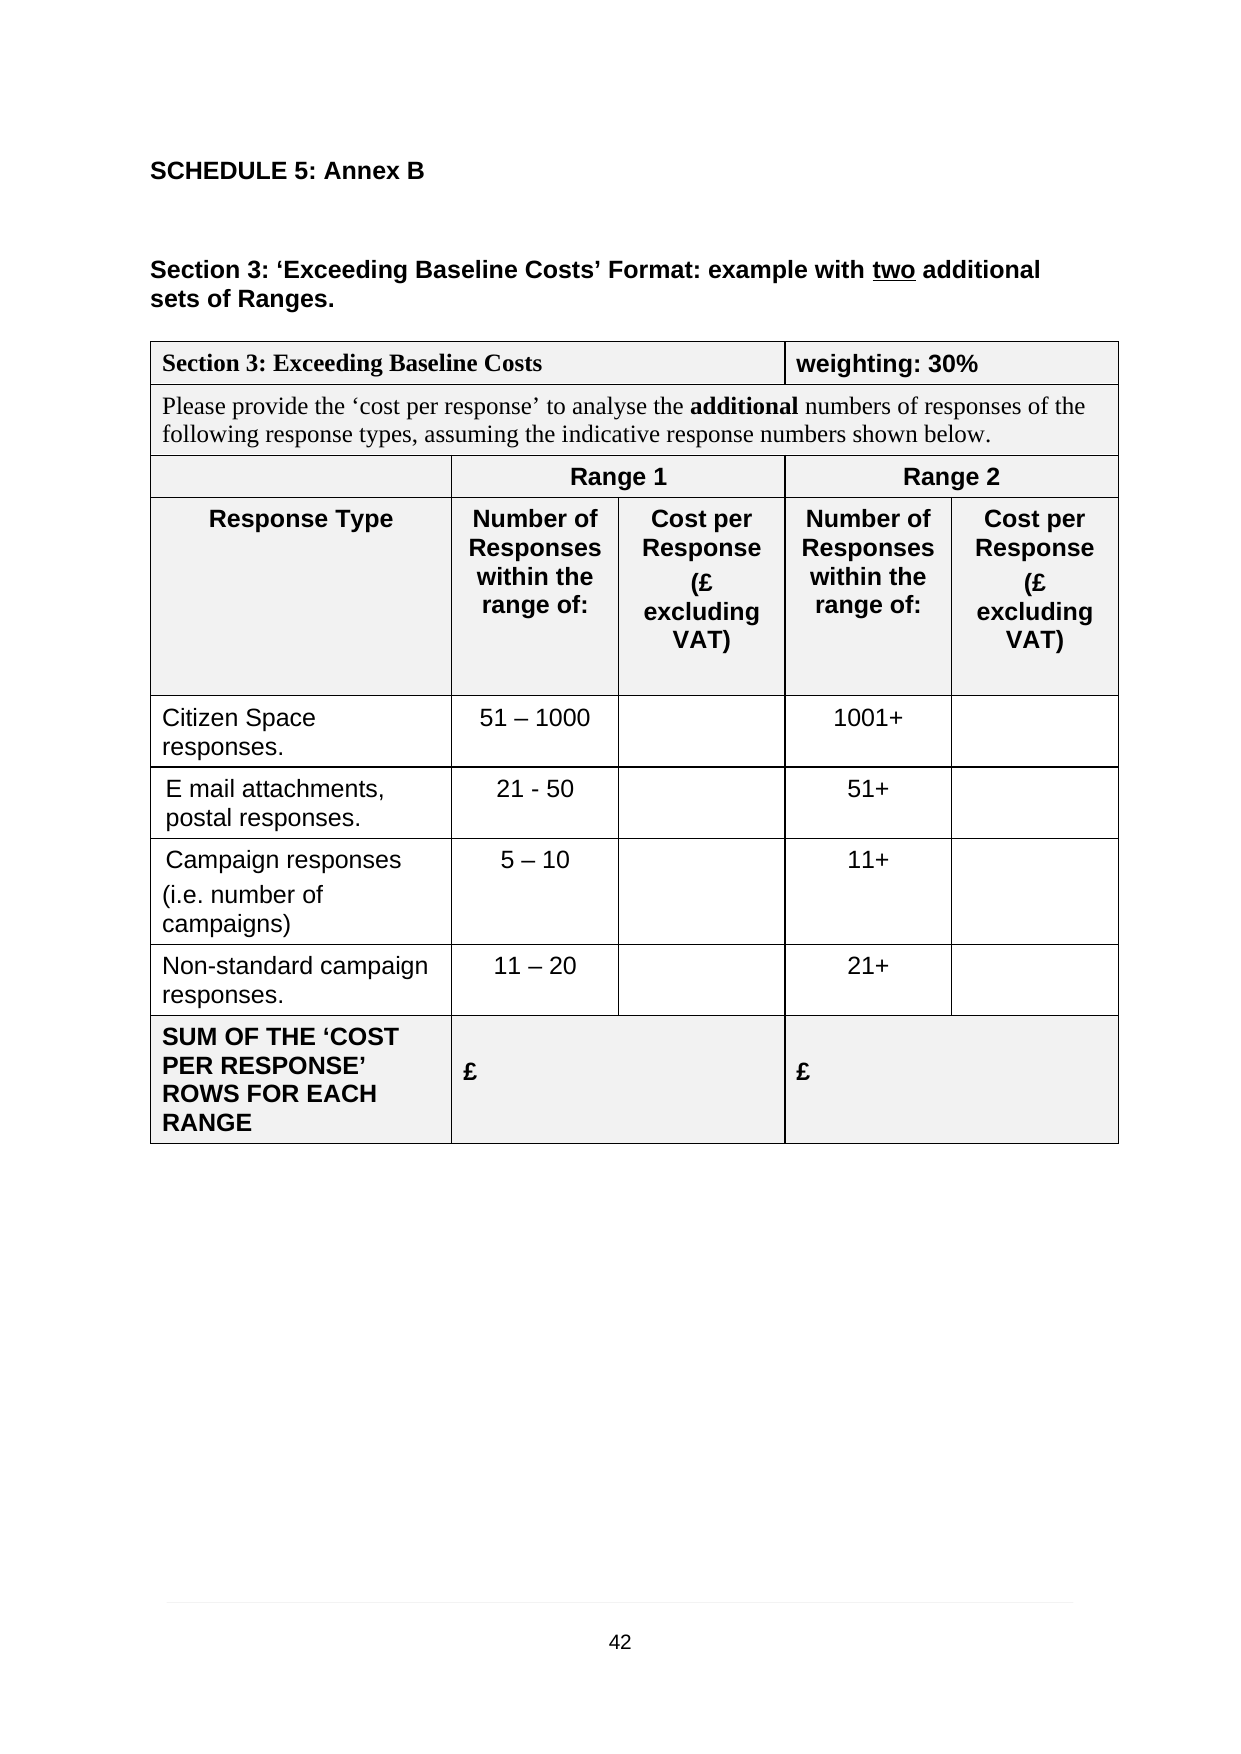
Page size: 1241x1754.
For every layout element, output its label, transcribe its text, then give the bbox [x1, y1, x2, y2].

table_cell 11+ [786, 839, 951, 943]
text SCHEDULE 5: Annex B [150, 156, 1090, 185]
table_cell 1001+ [786, 696, 951, 766]
table_cell [952, 768, 1118, 837]
table_cell SUM OF THE ‘COST PER RESPONSE’ ROWS FOR EACH RANGE [151, 1016, 451, 1143]
table_cell E mail attachments, postal responses. [151, 768, 451, 837]
table_cell 5 – 10 [452, 839, 618, 943]
table_cell [952, 945, 1118, 1014]
table_cell 21+ [786, 945, 951, 1014]
table_cell Number of Responses within the range of: [452, 498, 618, 695]
table_cell Citizen Space responses. [151, 696, 451, 766]
table_cell Number of Responses within the range of: [786, 498, 951, 695]
table_cell Range 1 [452, 456, 784, 497]
table_cell £ [786, 1016, 1118, 1143]
table_cell Please provide the ‘cost per response’ to analyse the additional numbers of responses of the following response types, assuming the indicative response numbers shown below. [151, 385, 1118, 454]
table_cell [151, 456, 451, 497]
text Section 3: ‘Exceeding Baseline Costs’ Format: example with two additional sets of Ranges. [150, 255, 1090, 312]
table_cell Cost per Response (£ excluding VAT) [952, 498, 1118, 695]
table_cell 51+ [786, 768, 951, 837]
table_cell [952, 696, 1118, 766]
table_header weighting: 30% [786, 342, 1118, 383]
table_cell [619, 768, 784, 837]
table_cell [619, 945, 784, 1014]
table_cell 11 – 20 [452, 945, 618, 1014]
table_cell Cost per Response (£ excluding VAT) [619, 498, 784, 695]
table_cell £ [452, 1016, 784, 1143]
table_cell Range 2 [786, 456, 1118, 497]
table_cell 21 - 50 [452, 768, 618, 837]
table_cell [619, 696, 784, 766]
table_cell Response Type [151, 498, 451, 695]
table_cell [952, 839, 1118, 943]
table_cell Non-standard campaign responses. [151, 945, 451, 1014]
table_header Section 3: Exceeding Baseline Costs [151, 342, 784, 383]
table_cell Campaign responses (i.e. number of campaigns) [151, 839, 451, 943]
table_cell [619, 839, 784, 943]
table_cell 51 – 1000 [452, 696, 618, 766]
